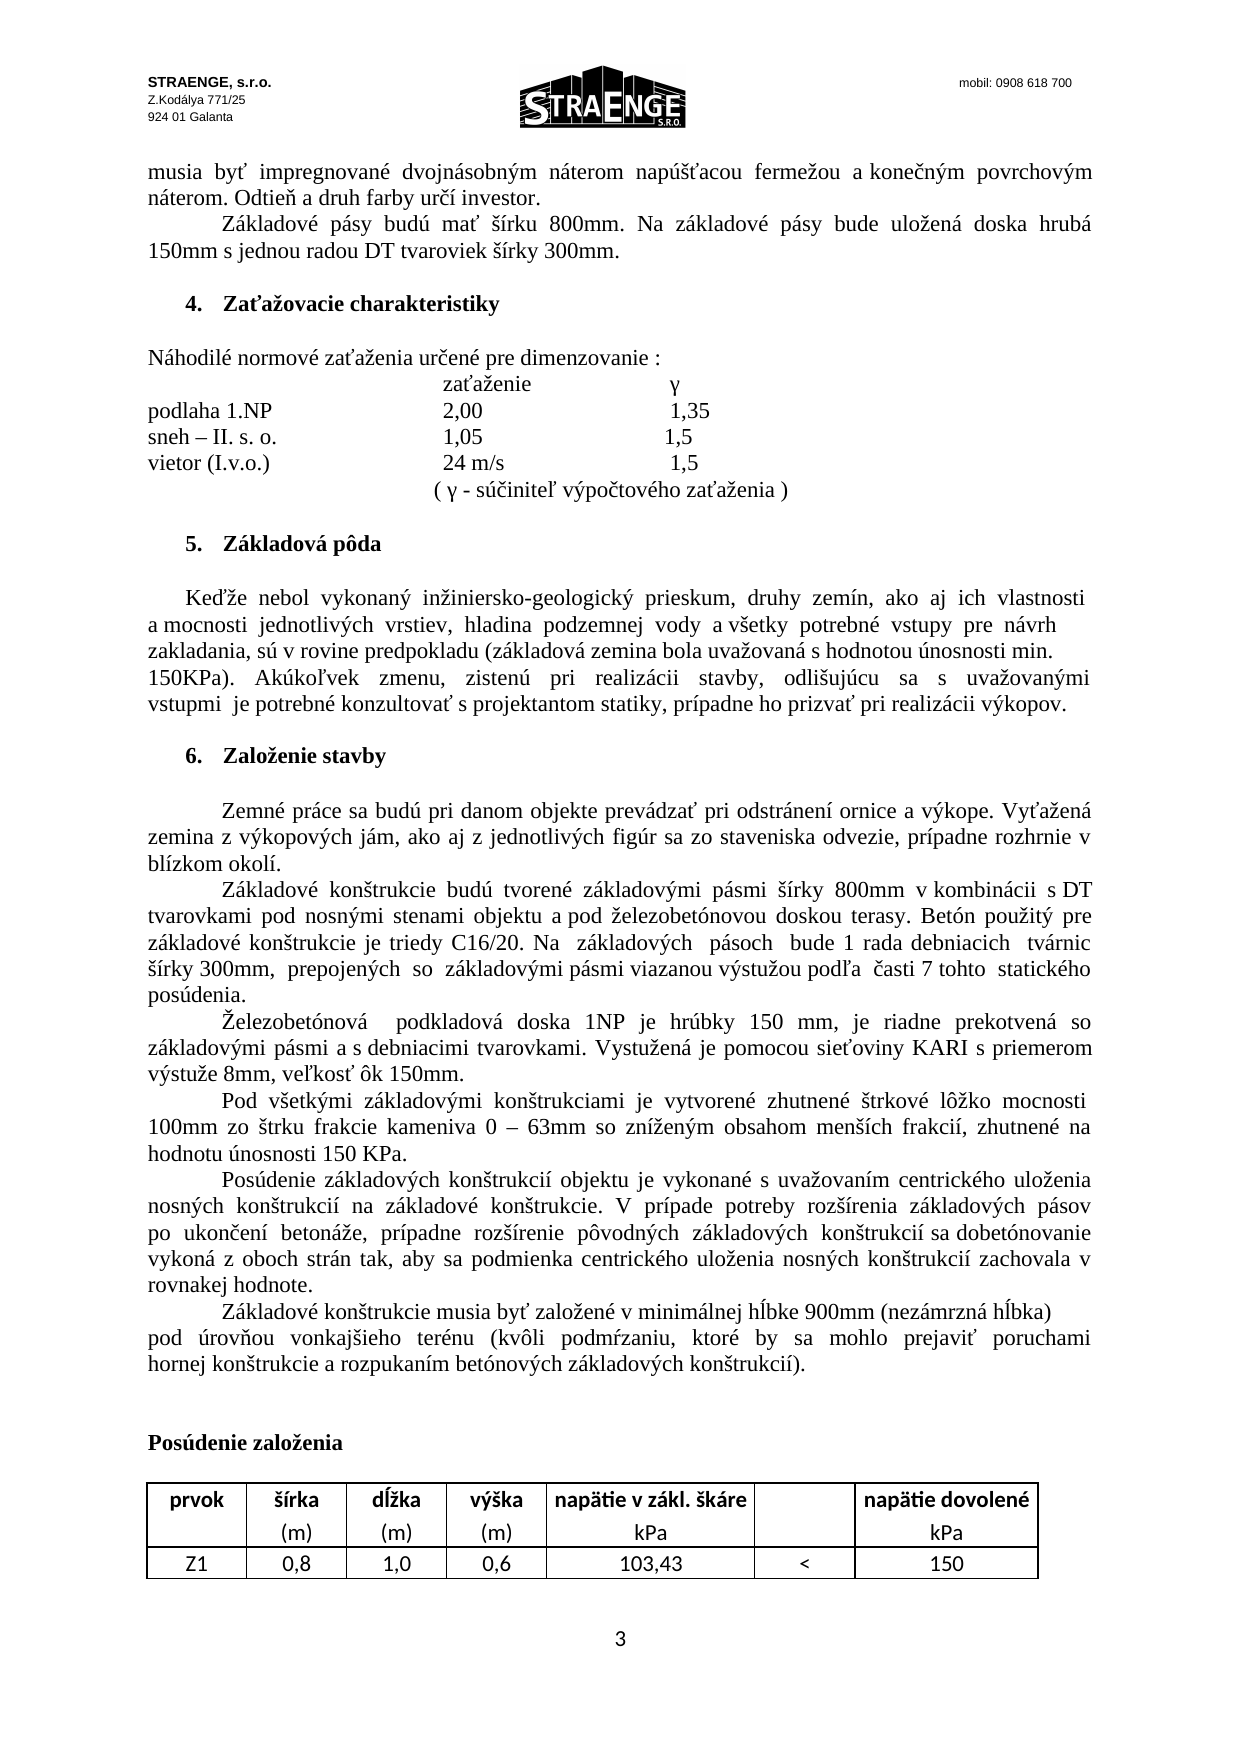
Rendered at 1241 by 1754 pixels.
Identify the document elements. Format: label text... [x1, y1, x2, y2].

text vietor (I.v.o.) 24 m/s 1,5 [148, 449, 1093, 476]
table_header šírka [247, 1484, 346, 1513]
picture [519, 64, 687, 129]
table_header výška [447, 1484, 546, 1513]
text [148, 158, 1093, 211]
table_cell 0,6 [447, 1548, 546, 1577]
text 150KPa). Akúkoľvek zmenu, zistenú pri realizácii stavby, odlišujúcu sa s uvažovanými vstupmi je potrebné konzultovať s projektantom statiky, prípadne ho prizvať pri realizácii výkopov. [148, 663, 1093, 716]
table_header [755, 1484, 854, 1513]
table_cell 0,8 [247, 1548, 346, 1577]
text pod úrovňou vonkajšieho terénu (kvôli podmŕzaniu, ktoré by sa mohlo prejaviť poruchami hornej konštrukcie a rozpukaním betónových základových konštrukcií). [148, 1324, 1093, 1377]
text sneh – II. s. o. 1,05 1,5 [148, 423, 1093, 449]
table_header dĺžka [347, 1484, 446, 1513]
table_cell [148, 1514, 246, 1546]
list Založenie stavby [185, 743, 1093, 769]
text 100mm zo štrku frakcie kameniva 0 – 63mm so zníženým obsahom menších frakcií, zhutnené na hodnotu únosnosti 150 KPa. [148, 1113, 1093, 1166]
table_header napätie dovolené [856, 1484, 1037, 1513]
list Základová pôda [185, 530, 1093, 556]
table_header napätie v zákl. škáre [547, 1484, 754, 1513]
table_cell Z1 [148, 1548, 246, 1577]
text Základové konštrukcie musia byť založené v minimálnej hĺbke 900mm (nezámrzná hĺbka) [148, 1298, 1093, 1324]
text Základové konštrukcie budú tvorené základovými pásmi šírky 800mm v kombinácii s DT tvarovkami pod nosnými stenami objektu a pod železobetónovou doskou terasy. Betón použitý pre základové konštrukcie je triedy C16/20. Na základových pásoch bude 1 rada debniacich tvárnic šírky 300mm, prepojených so základovými pásmi viazanou výstužou podľa časti 7 tohto statického posúdenia. [148, 876, 1093, 1008]
table_cell 1,0 [347, 1548, 446, 1577]
text zakladania, sú v rovine predpokladu (základová zemina bola uvažovaná s hodnotou únosnosti min. [148, 637, 1093, 663]
table_cell 103,43 [547, 1548, 754, 1577]
list Zaťažovacie charakteristiky [185, 289, 1093, 316]
table_cell [755, 1514, 854, 1546]
text Pod všetkými základovými konštrukciami je vytvorené zhutnené štrkové lôžko mocnosti [148, 1087, 1093, 1113]
text Posúdenie založenia [148, 1429, 1093, 1456]
text Zemné práce sa budú pri danom objekte prevádzať pri odstránení ornice a výkope. Vyťažená zemina z výkopových jám, ako aj z jednotlivých figúr sa zo staveniska odvezie, prípadne rozhrnie v blízkom okolí. [148, 797, 1093, 876]
text zaťaženie γ [148, 370, 1093, 397]
text podlaha 1.NP 2,00 1,35 [148, 397, 1093, 423]
table_cell (m) [347, 1514, 446, 1546]
table_cell kPa [856, 1514, 1037, 1546]
table_cell (m) [247, 1514, 346, 1546]
table_header prvok [148, 1484, 246, 1513]
table_cell 150 [856, 1548, 1037, 1577]
table_cell (m) [447, 1514, 546, 1546]
text ( γ - súčiniteľ výpočtového zaťaženia ) [148, 476, 1093, 502]
text Základové pásy budú mať šírku 800mm. Na základové pásy bude uložená doska hrubá 150mm s jednou radou DT tvaroviek šírky 300mm. [148, 211, 1093, 263]
table_cell < [755, 1548, 854, 1577]
text Železobetónová podkladová doska 1NP je hrúbky 150 mm, je riadne prekotvená so základovými pásmi a s debniacimi tvarovkami. Vystužená je pomocou sieťoviny KARI s priemerom výstuže 8mm, veľkosť ôk 150mm. [148, 1008, 1093, 1087]
text a mocnosti jednotlivých vrstiev, hladina podzemnej vody a všetky potrebné vstupy pre návrh [148, 611, 1093, 637]
text Posúdenie základových konštrukcií objektu je vykonané s uvažovaním centrického uloženia nosných konštrukcií na základové konštrukcie. V prípade potreby rozšírenia základových pásov po ukončení betonáže, prípadne rozšírenie pôvodných základových konštrukcií sa dobetónovanie vykoná z oboch strán tak, aby sa podmienka centrického uloženia nosných konštrukcií zachovala v rovnakej hodnote. [148, 1166, 1093, 1298]
table_cell kPa [547, 1514, 754, 1546]
text Náhodilé normové zaťaženia určené pre dimenzovanie : [148, 344, 1093, 370]
text Keďže nebol vykonaný inžiniersko-geologický prieskum, druhy zemín, ako aj ich vlastnosti [148, 584, 1093, 611]
